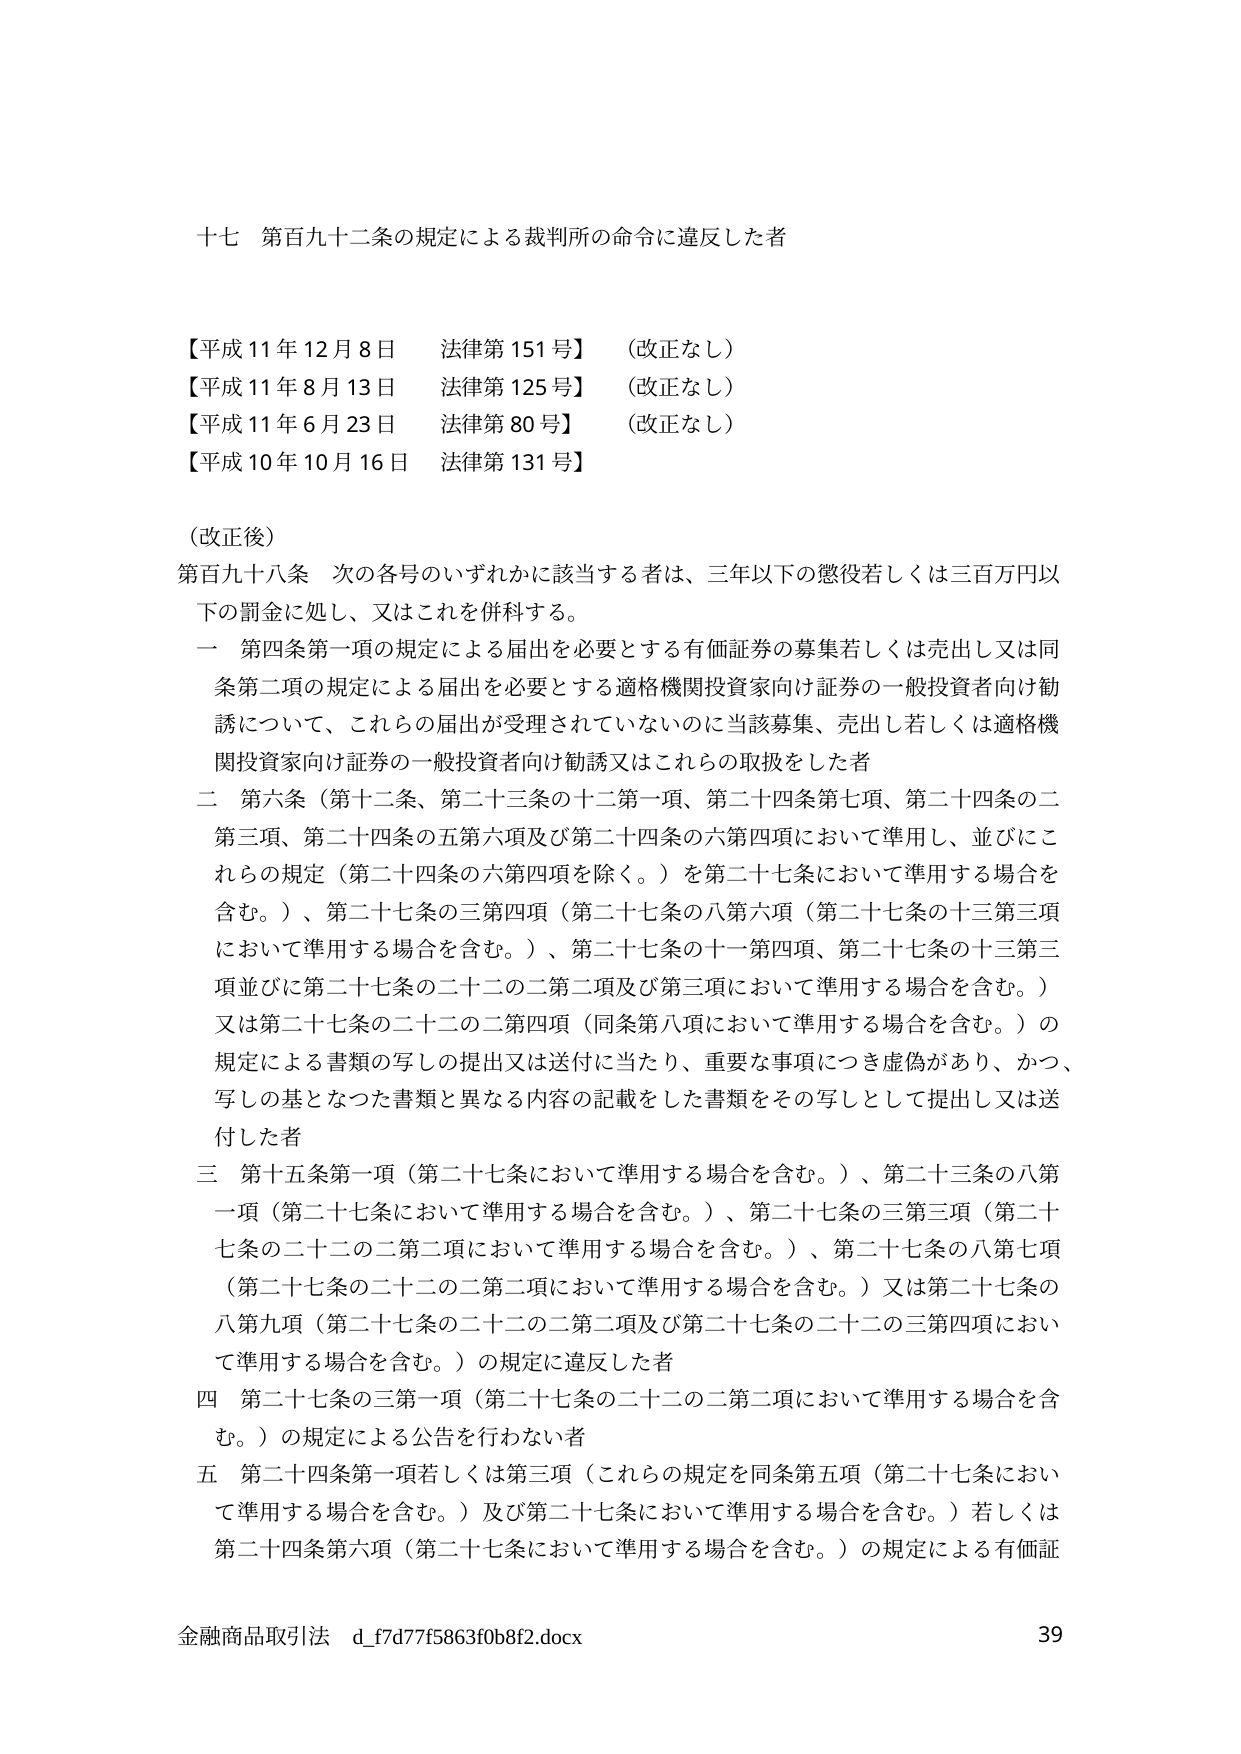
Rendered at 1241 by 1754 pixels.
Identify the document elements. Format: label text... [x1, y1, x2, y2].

text （改正後） [177, 517, 1063, 554]
text 十七 第百九十二条の規定による裁判所の命令に違反した者 [196, 217, 1063, 254]
text 【平成10年10月16日 法律第131号】 [177, 442, 1063, 479]
text 【平成11年12月8日 法律第151号】 （改正なし） [177, 329, 1063, 367]
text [196, 1454, 1063, 1567]
text 第百九十八条 次の各号のいずれかに該当する者は、三年以下の懲役若しくは三百万円以下の罰金に処し、又はこれを併科する。 [177, 554, 1063, 629]
text 一 第四条第一項の規定による届出を必要とする有価証券の募集若しくは売出し又は同条第二項の規定による届出を必要とする適格機関投資家向け証券の一般投資者向け勧誘について、これらの届出が受理されていないのに当該募集、売出し若しくは適格機関投資家向け証券の一般投資者向け勧誘又はこれらの取扱をした者 [196, 629, 1063, 779]
text 四 第二十七条の三第一項（第二十七条の二十二の二第二項において準用する場合を含む。）の規定による公告を行わない者 [196, 1379, 1063, 1454]
text 二 第六条（第十二条、第二十三条の十二第一項、第二十四条第七項、第二十四条の二第三項、第二十四条の五第六項及び第二十四条の六第四項において準用し、並びにこれらの規定（第二十四条の六第四項を除く。）を第二十七条において準用する場合を含む。）、第二十七条の三第四項（第二十七条の八第六項（第二十七条の十三第三項において準用する場合を含む。）、第二十七条の十一第四項、第二十七条の十三第三項並びに第二十七条の二十二の二第二項及び第三項において準用する場合を含む。）又は第二十七条の二十二の二第四項（同条第八項において準用する場合を含む。）の規定による書類の写しの提出又は送付に当たり、重要な事項につき虚偽があり、かつ、写しの基となつた書類と異なる内容の記載をした書類をその写しとして提出し又は送付した者 [196, 779, 1063, 1154]
text 【平成11年8月13日 法律第125号】 （改正なし） [177, 367, 1063, 404]
text 三 第十五条第一項（第二十七条において準用する場合を含む。）、第二十三条の八第一項（第二十七条において準用する場合を含む。）、第二十七条の三第三項（第二十七条の二十二の二第二項において準用する場合を含む。）、第二十七条の八第七項（第二十七条の二十二の二第二項において準用する場合を含む。）又は第二十七条の八第九項（第二十七条の二十二の二第二項及び第二十七条の二十二の三第四項において準用する場合を含む。）の規定に違反した者 [196, 1154, 1063, 1379]
text 【平成11年6月23日 法律第80号】 （改正なし） [177, 404, 1063, 442]
